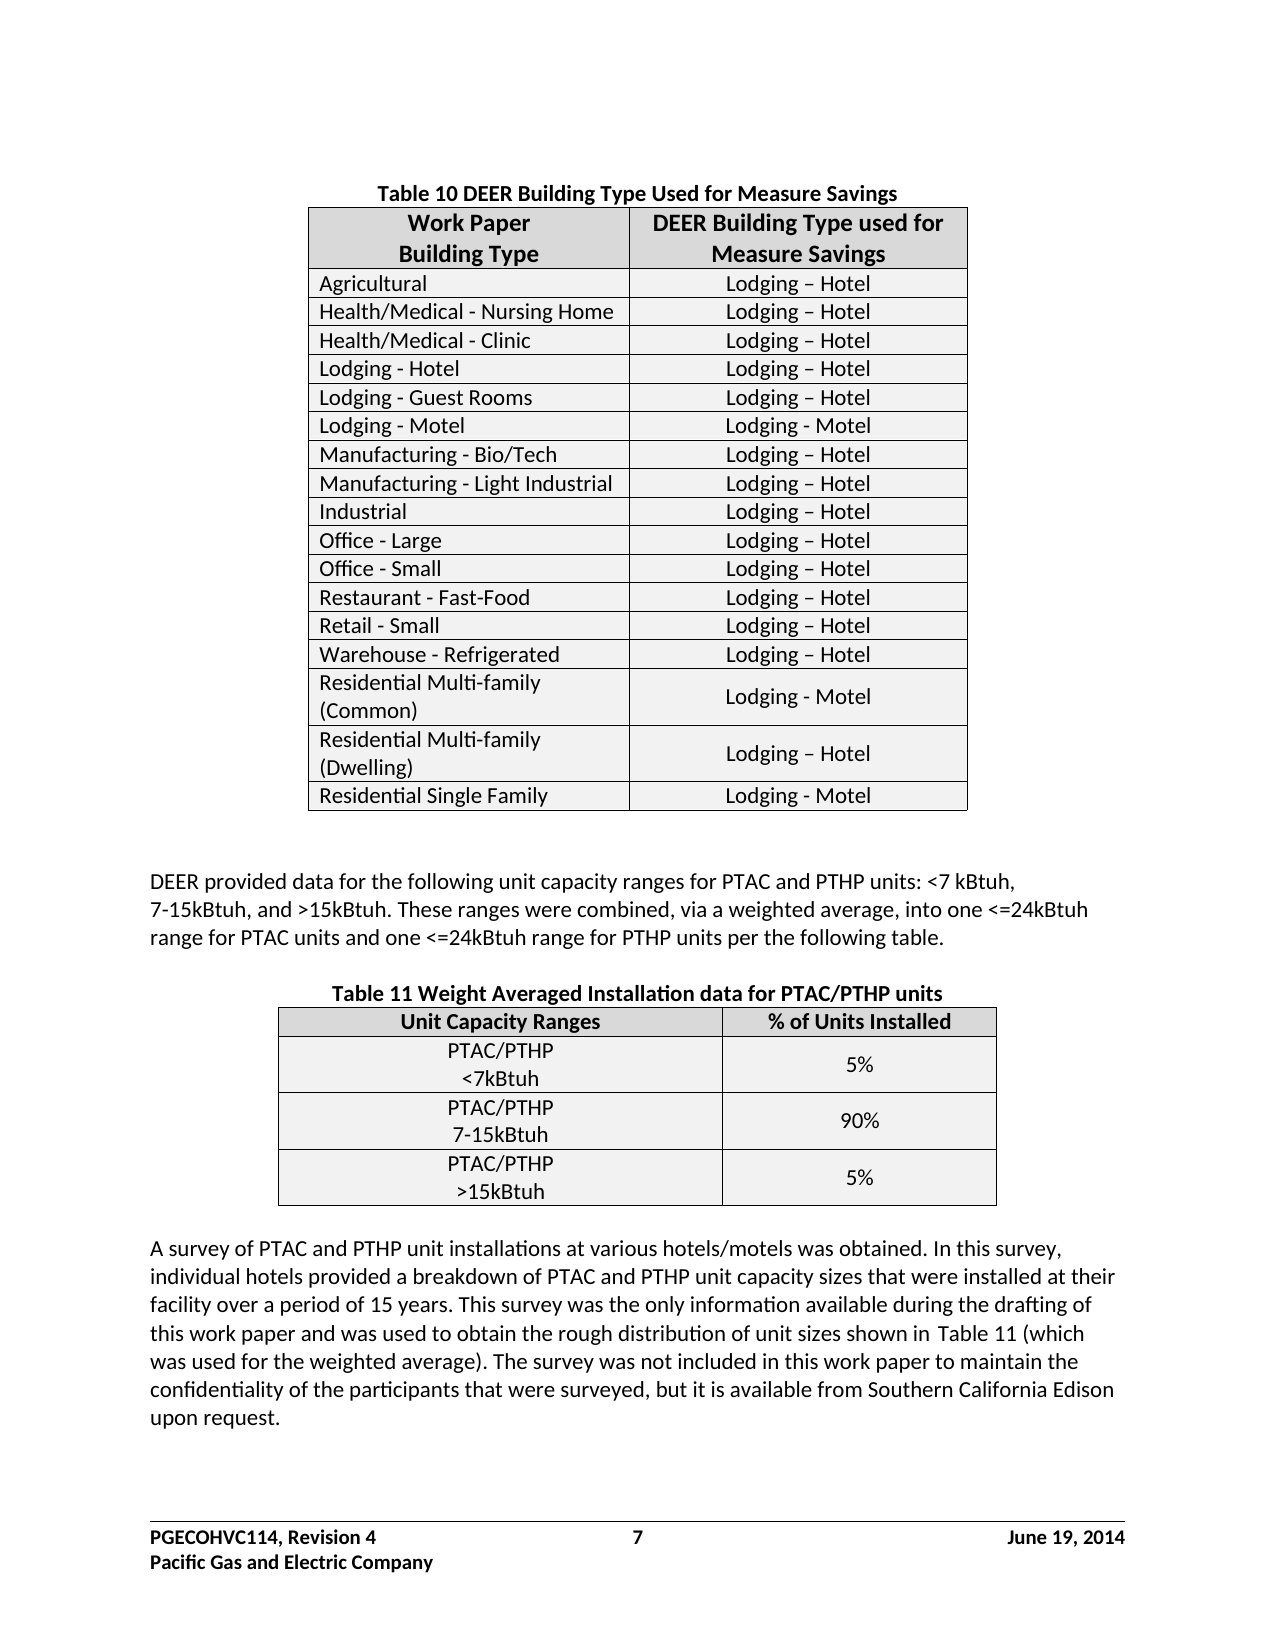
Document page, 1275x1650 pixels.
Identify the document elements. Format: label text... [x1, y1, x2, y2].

table_cell Residential Multi-family (Dwelling) [309, 726, 629, 781]
table_cell Lodging – Hotel [630, 355, 967, 382]
table_cell Health/Medical - Clinic [309, 326, 629, 354]
table_cell Warehouse - Refrigerated [309, 640, 629, 668]
table_cell Lodging - Guest Rooms [309, 384, 629, 411]
text Table 11 Weight Averaged Installation data for PTAC/PTHP units [150, 979, 1125, 1007]
text DEER provided data for the following unit capacity ranges for PTAC and PTHP units: <7 kBtuh, [150, 867, 1125, 895]
table_cell PTAC/PTHP <7kBtuh [279, 1037, 722, 1092]
table_cell Office - Large [309, 526, 629, 554]
table_header DEER Building Type used for Measure Savings [630, 208, 967, 268]
table_cell Lodging – Hotel [630, 298, 967, 325]
table_cell Industrial [309, 498, 629, 525]
table_cell Lodging - Motel [630, 782, 967, 809]
table_cell Restaurant - Fast-Food [309, 583, 629, 611]
table_cell PTAC/PTHP 7-15kBtuh [279, 1093, 722, 1149]
table_header % of Units Installed [723, 1008, 996, 1036]
table_cell Lodging - Motel [630, 412, 967, 439]
table_cell Lodging – Hotel [630, 469, 967, 497]
table_cell Manufacturing - Light Industrial [309, 469, 629, 497]
table_cell Lodging – Hotel [630, 526, 967, 554]
table_cell Lodging – Hotel [630, 498, 967, 525]
table_cell Lodging – Hotel [630, 726, 967, 781]
table_cell Lodging – Hotel [630, 612, 967, 639]
table_cell 90% [723, 1093, 996, 1149]
table_cell 5% [723, 1037, 996, 1092]
table_cell Lodging - Motel [309, 412, 629, 439]
table_header Work Paper Building Type [309, 208, 629, 268]
table_cell Residential Multi-family (Common) [309, 669, 629, 724]
table_header Unit Capacity Ranges [279, 1008, 722, 1036]
table_cell PTAC/PTHP >15kBtuh [279, 1150, 722, 1205]
table_cell Health/Medical - Nursing Home [309, 298, 629, 325]
text A survey of PTAC and PTHP unit installations at various hotels/motels was obtained. In this survey, individual hotels provided a breakdown of PTAC and PTHP unit capacity sizes that were installed at their facility over a period of 15 years. This survey was the only information available during the drafting of this work paper and was used to obtain the rough distribution of unit sizes shown in Table 11 (which was used for the weighted average). The survey was not included in this work paper to maintain the confidentiality of the participants that were surveyed, but it is available from Southern California Edison upon request. [150, 1234, 1125, 1431]
table_cell Residential Single Family [309, 782, 629, 809]
table_cell Lodging – Hotel [630, 326, 967, 354]
table_cell Lodging - Hotel [309, 355, 629, 382]
table_cell 5% [723, 1150, 996, 1205]
table_cell Lodging - Motel [630, 669, 967, 724]
text 7-15kBtuh, and >15kBtuh. These ranges were combined, via a weighted average, into one <=24kBtuh range for PTAC units and one <=24kBtuh range for PTHP units per the following table. [150, 895, 1125, 951]
table_cell Lodging – Hotel [630, 583, 967, 611]
table_cell Lodging – Hotel [630, 269, 967, 297]
table_cell Office - Small [309, 555, 629, 582]
table_cell Lodging – Hotel [630, 441, 967, 468]
table_cell Lodging – Hotel [630, 640, 967, 668]
text Table 10 DEER Building Type Used for Measure Savings [150, 179, 1125, 207]
table_cell Retail - Small [309, 612, 629, 639]
table_cell Agricultural [309, 269, 629, 297]
table_cell Manufacturing - Bio/Tech [309, 441, 629, 468]
table_cell Lodging – Hotel [630, 555, 967, 582]
table_cell Lodging – Hotel [630, 384, 967, 411]
